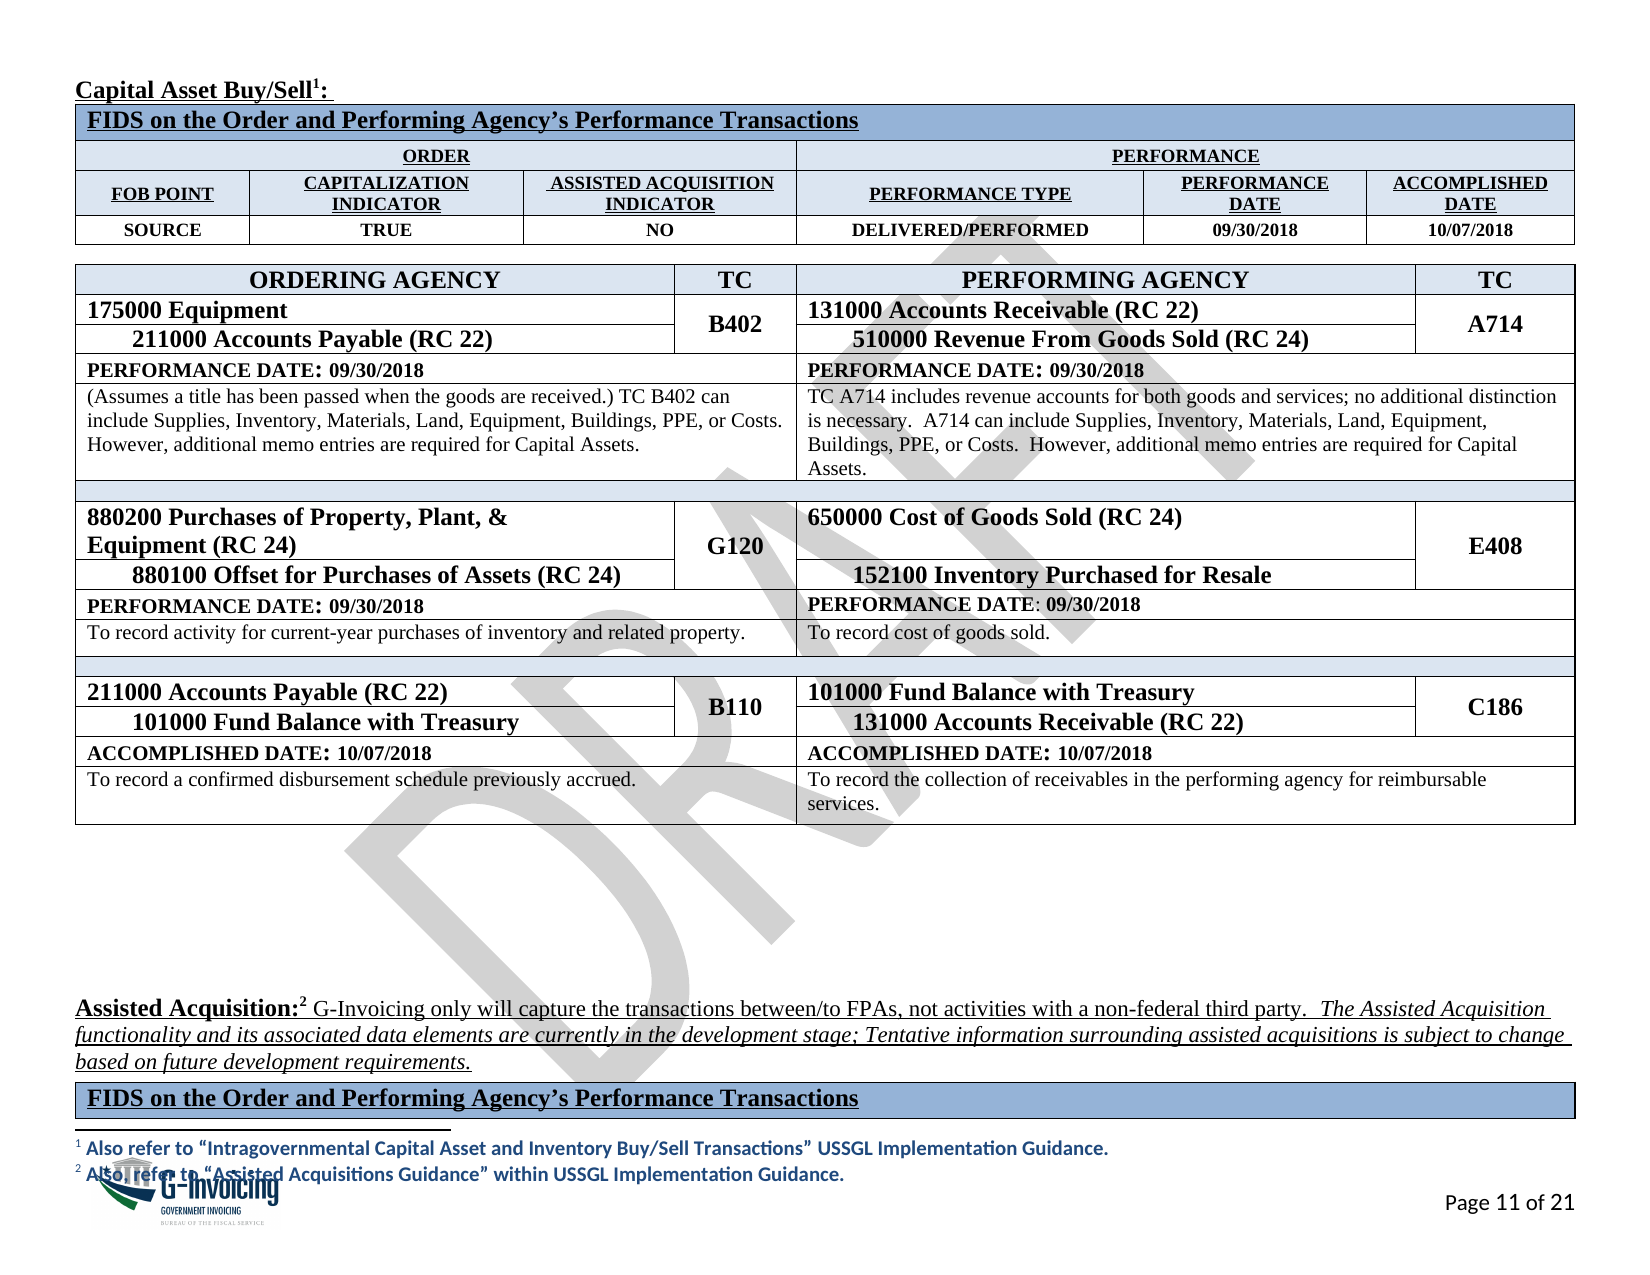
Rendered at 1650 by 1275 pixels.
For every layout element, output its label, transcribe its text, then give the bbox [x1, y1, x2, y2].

text Assisted Acquisition: G-Invoicing only will capture the transactions between/to FPAs, not activities with a non-federal third party. The Assisted Acquisition functionality and its associated data elements are currently in the development stage; Tentative information surrounding assisted acquisitions is subject to change based on future development requirements. [75, 993, 1575, 1074]
table_cell ACCOMPLISHED DATE: 10/07/2018 [797, 737, 1574, 766]
table_cell 880200 Purchases of Property, Plant, & Equipment (RC 24) [76, 502, 674, 559]
table_cell A714 [1416, 295, 1574, 353]
table_cell 211000 Accounts Payable (RC 22) [76, 325, 674, 353]
table_cell SOURCE [76, 216, 249, 244]
text Capital Asset Buy/Sell: [75, 75, 1575, 104]
table_cell To record activity for current-year purchases of inventory and related property. [76, 620, 796, 656]
table_cell DELIVERED/PERFORMED [797, 216, 1143, 244]
table_cell PERFORMANCE DATE: 09/30/2018 [76, 590, 796, 619]
table_cell NO [524, 216, 796, 244]
table_header FIDS on the Order and Performing Agency’s Performance Transactions [76, 105, 1574, 140]
table_cell PERFORMANCE DATE: 09/30/2018 [76, 354, 796, 383]
table_cell 880100 Offset for Purchases of Assets (RC 24) [76, 560, 674, 589]
table_cell [76, 481, 1574, 501]
table_cell PERFORMANCE DATE: 09/30/2018 [797, 354, 1574, 383]
table_cell 101000 Fund Balance with Treasury [797, 677, 1415, 706]
table_cell FOB POINT [76, 171, 249, 215]
table_cell PERFORMANCE TYPE [797, 171, 1143, 215]
table_cell (Assumes a title has been passed when the goods are received.) TC B402 can include Supplies, Inventory, Materials, Land, Equipment, Buildings, PPE, or Costs. However, additional memo entries are required for Capital Assets. [76, 384, 796, 480]
table_header TC [675, 265, 796, 294]
table_cell ACCOMPLISHED DATE: 10/07/2018 [76, 737, 796, 766]
table_cell PERFORMANCE DATE: 09/30/2018 [797, 590, 1574, 619]
table_cell 650000 Cost of Goods Sold (RC 24) [797, 502, 1415, 559]
table_cell 510000 Revenue From Goods Sold (RC 24) [797, 325, 1415, 353]
table_cell CAPITALIZATION INDICATOR [250, 171, 523, 215]
table_cell To record cost of goods sold. [797, 620, 1574, 656]
table_cell TC A714 includes revenue accounts for both goods and services; no additional distinction is necessary. A714 can include Supplies, Inventory, Materials, Land, Equipment, Buildings, PPE, or Costs. However, additional memo entries are required for Capital Assets. [797, 384, 1574, 480]
table_cell G120 [675, 502, 796, 589]
table_cell [76, 657, 1574, 676]
table_header ORDERING AGENCY [76, 265, 674, 294]
table_cell TRUE [250, 216, 523, 244]
table_cell 09/30/2018 [1144, 216, 1366, 244]
table_cell 10/07/2018 [1367, 216, 1574, 244]
table_cell ACCOMPLISHED DATE [1367, 171, 1574, 215]
table_cell PERFORMANCE [797, 141, 1574, 170]
table_cell 101000 Fund Balance with Treasury [76, 707, 674, 736]
table_cell To record the collection of receivables in the performing agency for reimbursable services. [797, 767, 1574, 824]
table_cell 131000 Accounts Receivable (RC 22) [797, 295, 1415, 323]
table_header FIDS on the Order and Performing Agency’s Performance Transactions [76, 1083, 1574, 1118]
picture [90, 1152, 282, 1230]
table_cell 175000 Equipment [76, 295, 674, 323]
table_cell 211000 Accounts Payable (RC 22) [76, 677, 674, 706]
table_cell PERFORMANCE DATE [1144, 171, 1366, 215]
table_header PERFORMING AGENCY [797, 265, 1415, 294]
table_cell C186 [1416, 677, 1574, 736]
table_cell ORDER [76, 141, 796, 170]
table_cell B402 [675, 295, 796, 353]
table_cell ASSISTED ACQUISITION INDICATOR [524, 171, 796, 215]
table_cell B110 [675, 677, 796, 736]
table_cell E408 [1416, 502, 1574, 589]
table_cell To record a confirmed disbursement schedule previously accrued. [76, 767, 796, 824]
table_cell 131000 Accounts Receivable (RC 22) [797, 707, 1415, 736]
table_cell 152100 Inventory Purchased for Resale [797, 560, 1415, 589]
table_header TC [1416, 265, 1574, 294]
